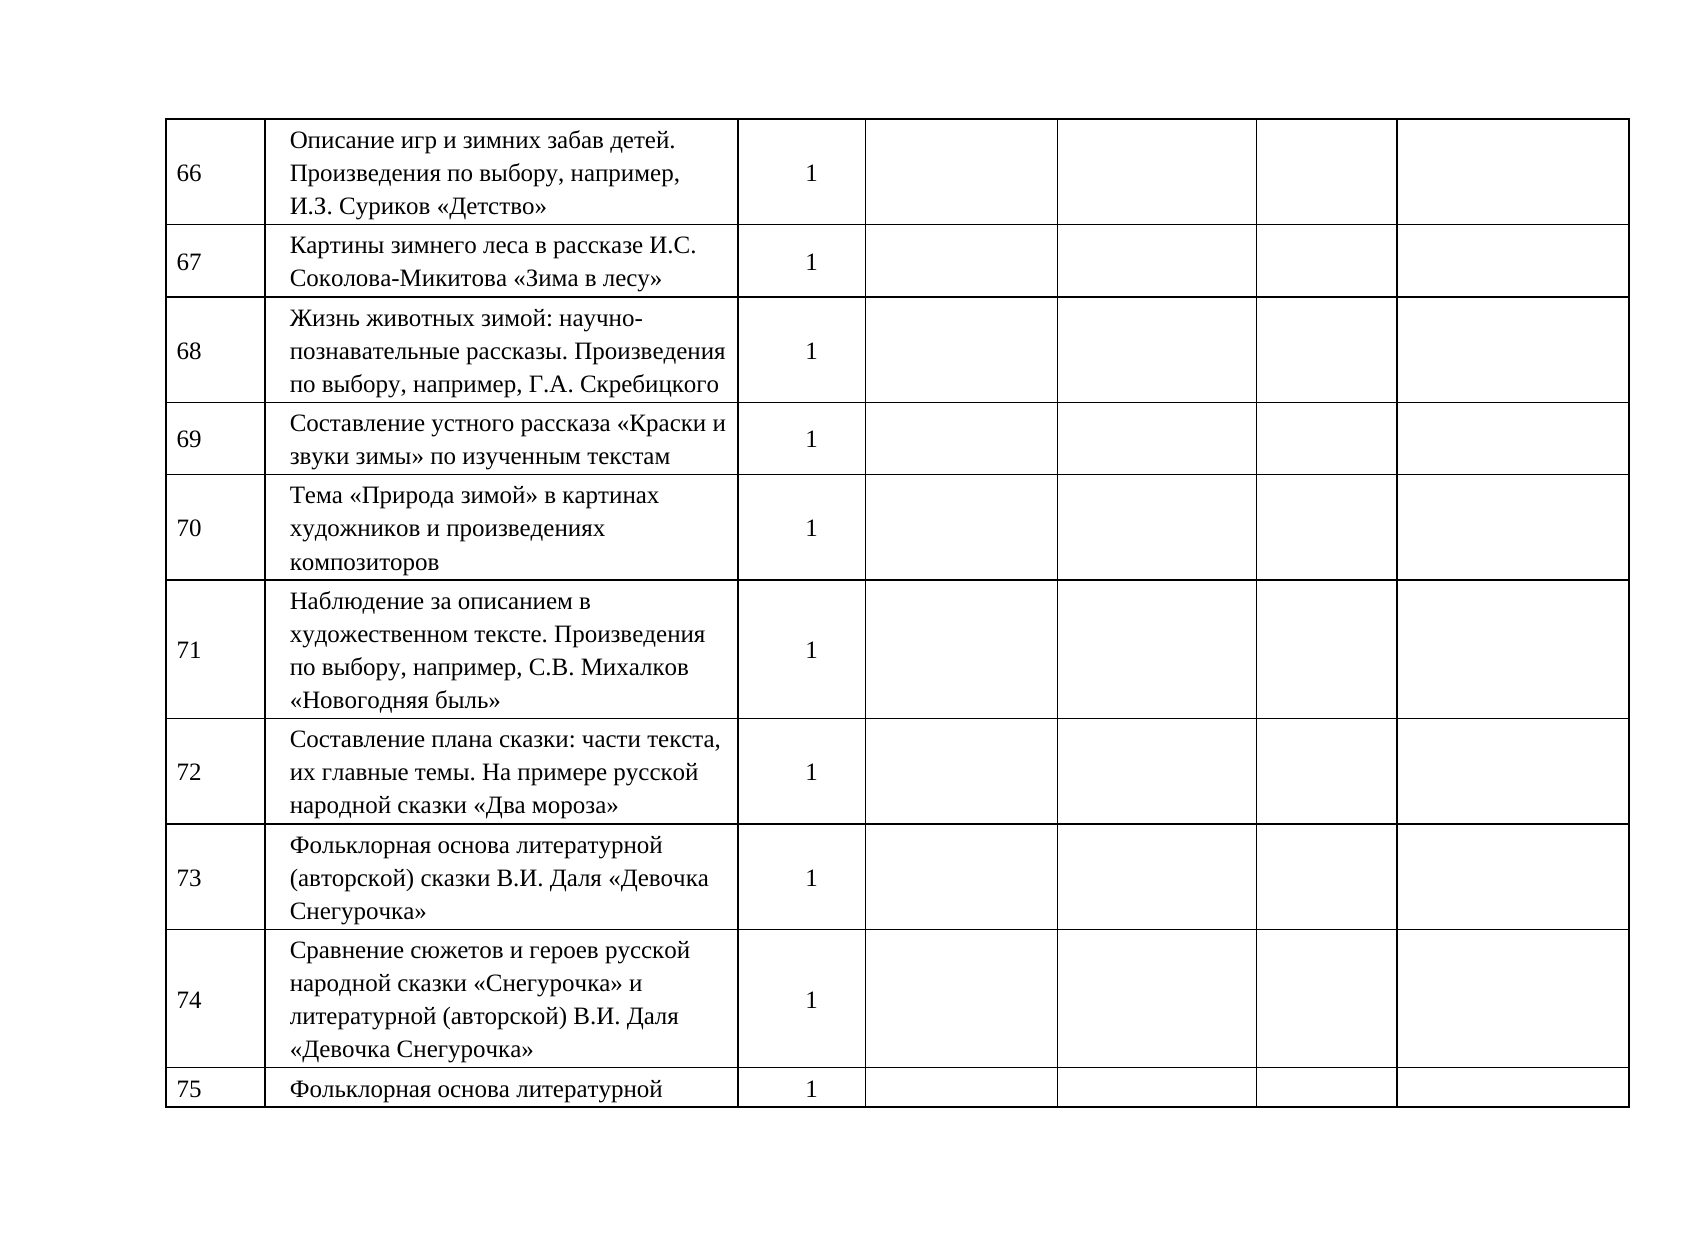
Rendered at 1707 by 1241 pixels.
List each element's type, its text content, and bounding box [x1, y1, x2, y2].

table_cell 1 [739, 581, 865, 718]
table_cell [1257, 403, 1396, 474]
table_cell [1257, 930, 1396, 1067]
table_cell Наблюдение за описанием в художественном тексте. Произведения по выбору, например, С.В. Михалков «Новогодняя быль» [266, 581, 737, 718]
table_cell [866, 298, 1057, 401]
table_cell [1398, 1068, 1628, 1106]
table_cell 1 [739, 120, 865, 223]
table_cell 69 [167, 403, 264, 474]
table_cell [866, 581, 1057, 718]
table_cell 1 [739, 719, 865, 823]
table_cell [1398, 298, 1628, 401]
table_cell [1398, 475, 1628, 579]
table_cell [1058, 825, 1256, 928]
table_cell [1398, 581, 1628, 718]
table_cell 71 [167, 581, 264, 718]
table_cell [1058, 403, 1256, 474]
table_cell 67 [167, 225, 264, 296]
table_cell 68 [167, 298, 264, 401]
table_cell Описание игр и зимних забав детей. Произведения по выбору, например, И.З. Суриков «Детство» [266, 120, 737, 223]
table_cell [1257, 225, 1396, 296]
table_cell [1058, 581, 1256, 718]
table_cell Тема «Природа зимой» в картинах художников и произведениях композиторов [266, 475, 737, 579]
table_cell [1058, 225, 1256, 296]
table_cell 70 [167, 475, 264, 579]
table_cell [1398, 403, 1628, 474]
table_cell [1257, 1068, 1396, 1106]
table_cell 1 [739, 825, 865, 928]
table_cell 74 [167, 930, 264, 1067]
table_cell [866, 475, 1057, 579]
table_cell 1 [739, 403, 865, 474]
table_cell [266, 1068, 737, 1106]
table_cell [866, 930, 1057, 1067]
table_cell Сравнение сюжетов и героев русской народной сказки «Снегурочка» и литературной (авторской) В.И. Даля «Девочка Снегурочка» [266, 930, 737, 1067]
table_cell [1398, 120, 1628, 223]
table_cell [1257, 719, 1396, 823]
table_cell [866, 120, 1057, 223]
table_cell [1058, 930, 1256, 1067]
table_cell [1398, 930, 1628, 1067]
table_cell [1058, 298, 1256, 401]
table_cell Жизнь животных зимой: научно-познавательные рассказы. Произведения по выбору, например, Г.А. Скребицкого [266, 298, 737, 401]
table_cell [1058, 120, 1256, 223]
table_cell 66 [167, 120, 264, 223]
table_cell [866, 825, 1057, 928]
table_cell [866, 403, 1057, 474]
table_cell Картины зимнего леса в рассказе И.С. Соколова-Микитова «Зима в лесу» [266, 225, 737, 296]
table_cell Составление устного рассказа «Краски и звуки зимы» по изученным текстам [266, 403, 737, 474]
table_cell 1 [739, 475, 865, 579]
table_cell 73 [167, 825, 264, 928]
table_cell 1 [739, 225, 865, 296]
table_cell Фольклорная основа литературной (авторской) сказки В.И. Даля «Девочка Снегурочка» [266, 825, 737, 928]
table_cell [1398, 719, 1628, 823]
table_cell 1 [739, 930, 865, 1067]
table_cell [1257, 120, 1396, 223]
table_cell [1257, 825, 1396, 928]
table_cell 72 [167, 719, 264, 823]
table_cell [866, 225, 1057, 296]
table_cell [866, 719, 1057, 823]
table_cell [1058, 475, 1256, 579]
table_cell [1398, 825, 1628, 928]
table_cell Составление плана сказки: части текста, их главные темы. На примере русской народной сказки «Два мороза» [266, 719, 737, 823]
table_cell [1257, 475, 1396, 579]
table_cell [1058, 1068, 1256, 1106]
table_cell 1 [739, 298, 865, 401]
table_cell [866, 1068, 1057, 1106]
table_cell 75 [167, 1068, 264, 1106]
table_cell [1257, 581, 1396, 718]
table_cell [1398, 225, 1628, 296]
table_cell 1 [739, 1068, 865, 1106]
table_cell [1257, 298, 1396, 401]
table_cell [1058, 719, 1256, 823]
